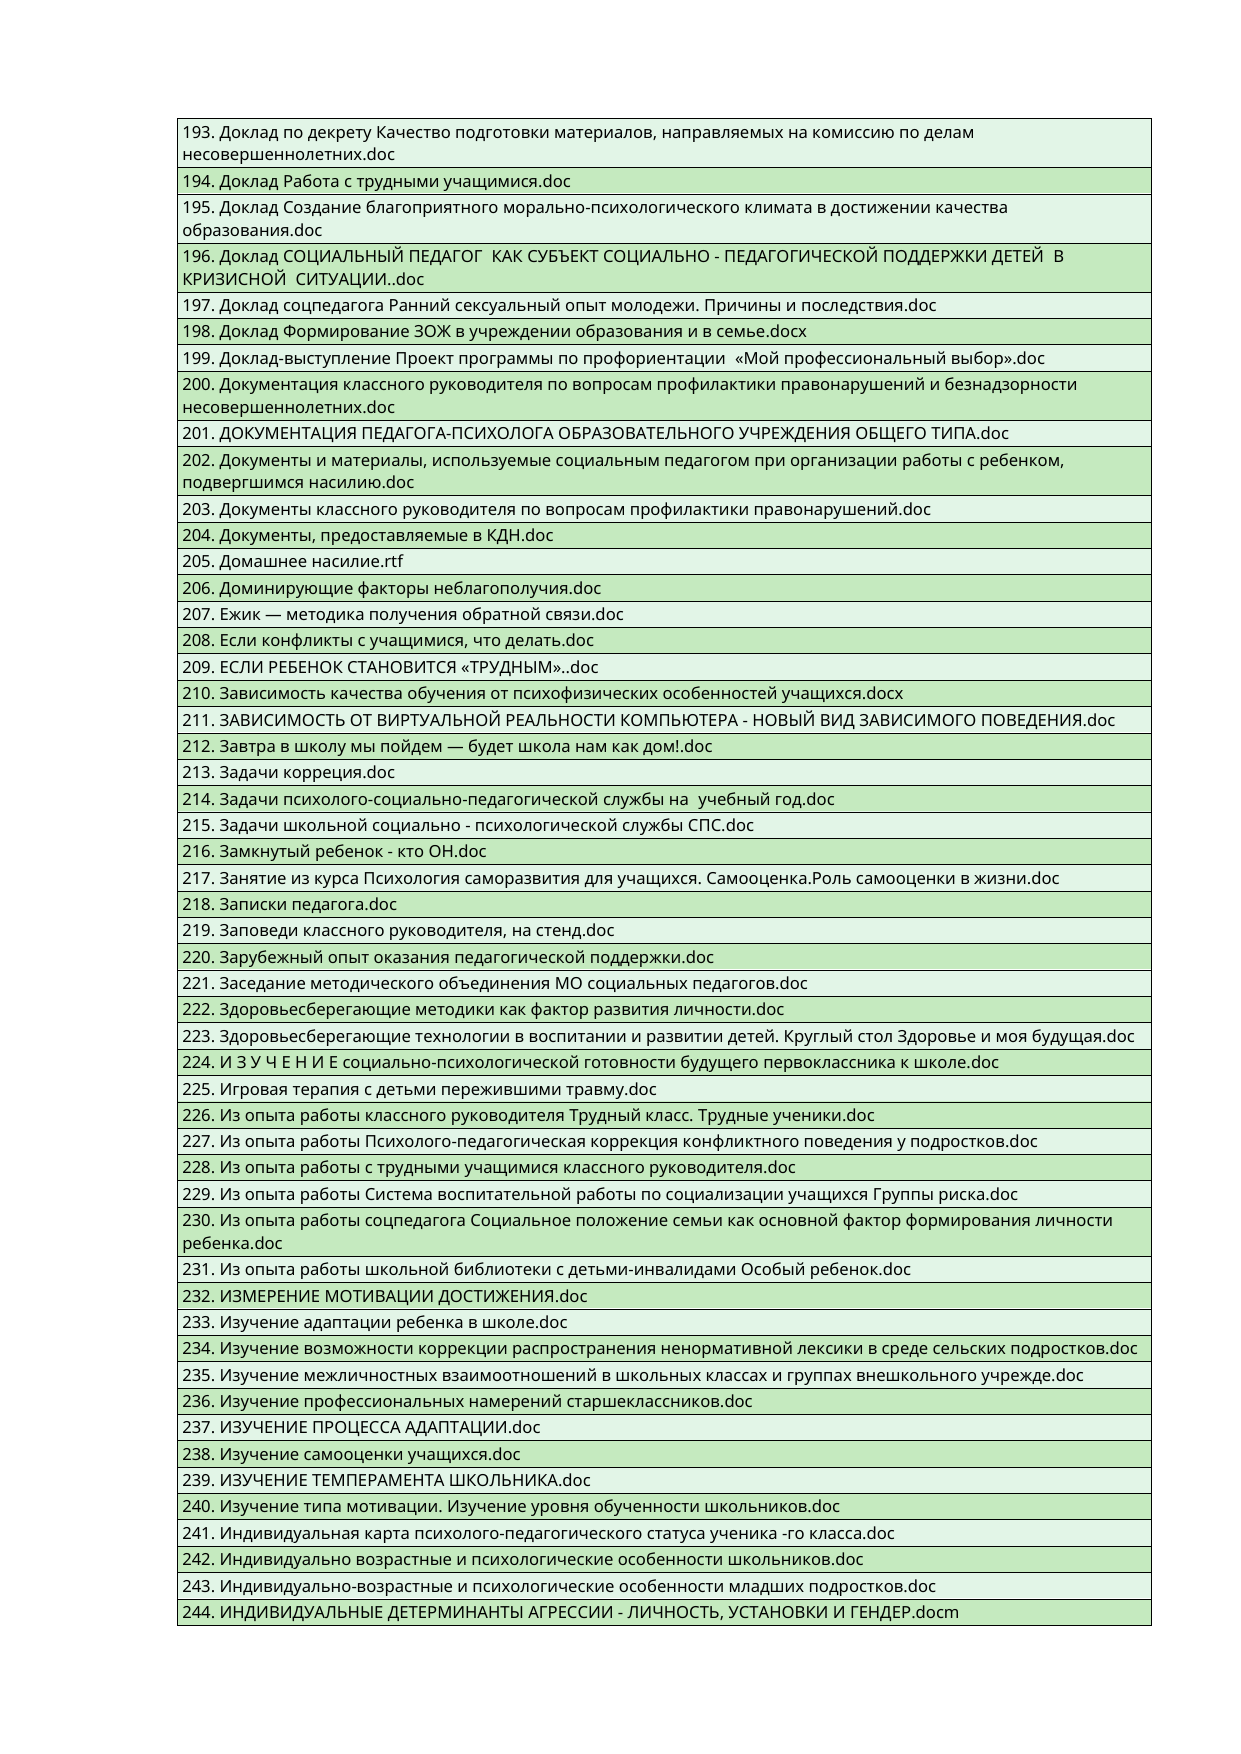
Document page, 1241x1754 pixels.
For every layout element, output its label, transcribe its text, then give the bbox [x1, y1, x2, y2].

table_cell 228. Из опыта работы с трудными учащимися классного руководителя.doc [178, 1155, 1151, 1180]
table_cell 213. Задачи корреция.doc [178, 760, 1151, 785]
table_cell 222. Здоровьесберегающие методики как фактор развития личности.doc [178, 997, 1151, 1022]
table_cell 194. Доклад Работа с трудными учащимися.doc [178, 168, 1151, 193]
table_cell 218. Записки педагога.doc [178, 892, 1151, 917]
table_cell 212. Завтра в школу мы пойдем — будет школа нам как дом!.doc [178, 734, 1151, 759]
table_cell 242. Индивидуально возрастные и психологические особенности школьников.doc [178, 1547, 1151, 1572]
table_cell 238. Изучение самооценки учащихся.doc [178, 1441, 1151, 1467]
table_cell 224. И З У Ч Е Н И Е социально-психологической готовности будущего первоклассника к школе.doc [178, 1050, 1151, 1075]
table_cell 210. Зависимость качества обучения от психофизических особенностей учащихся.docx [178, 681, 1151, 706]
table_cell 195. Доклад Создание благоприятного морально-психологического климата в достижении качества образования.doc [178, 195, 1151, 243]
table_cell 206. Доминирующие факторы неблагополучия.doc [178, 575, 1151, 601]
table_cell 236. Изучение профессиональных намерений старшеклассников.doc [178, 1389, 1151, 1414]
table_cell 203. Документы классного руководителя по вопросам профилактики правонарушений.doc [178, 496, 1151, 522]
table_cell 208. Если конфликты с учащимися, что делать.doc [178, 628, 1151, 653]
table_cell 215. Задачи школьной социально - психологической службы СПС.doc [178, 813, 1151, 838]
table_cell 197. Доклад соцпедагога Ранний сексуальный опыт молодежи. Причины и последствия.doc [178, 293, 1151, 318]
table_cell 214. Задачи психолого-социально-педагогической службы на учебный год.doc [178, 786, 1151, 811]
table_cell 193. Доклад по декрету Качество подготовки материалов, направляемых на комиссию по делам несовершеннолетних.doc [178, 119, 1151, 167]
table_cell 223. Здоровьесберегающие технологии в воспитании и развитии детей. Круглый стол Здоровье и моя будущая.doc [178, 1023, 1151, 1049]
table_cell 234. Изучение возможности коррекции распространения ненормативной лексики в среде сельских подростков.doc [178, 1336, 1151, 1361]
table_cell 231. Из опыта работы школьной библиотеки с детьми-инвалидами Особый ребенок.doc [178, 1257, 1151, 1282]
table_cell 202. Документы и материалы, используемые социальным педагогом при организации работы с ребенком, подвергшимся насилию.doc [178, 447, 1151, 495]
table_cell 198. Доклад Формирование ЗОЖ в учреждении образования и в семье.docx [178, 319, 1151, 344]
table_cell 243. Индивидуально-возрастные и психологические особенности младших подростков.doc [178, 1573, 1151, 1598]
table_cell 220. Зарубежный опыт оказания педагогической поддержки.doc [178, 944, 1151, 969]
table_cell 216. Замкнутый ребенок - кто ОН.doc [178, 839, 1151, 864]
table_cell 205. Домашнее насилие.rtf [178, 549, 1151, 574]
table_cell 217. Занятие из курса Психология саморазвития для учащихся. Самооценка.Роль самооценки в жизни.doc [178, 865, 1151, 891]
table_cell 244. ИНДИВИДУАЛЬНЫЕ ДЕТЕРМИНАНТЫ АГРЕССИИ - ЛИЧНОСТЬ, УСТАНОВКИ И ГЕНДЕР.docm [178, 1600, 1151, 1625]
table_cell 229. Из опыта работы Система воспитательной работы по социализации учащихся Группы риска.doc [178, 1181, 1151, 1207]
table_cell 239. ИЗУЧЕНИЕ ТЕМПЕРАМЕНТА ШКОЛЬНИКА.doc [178, 1468, 1151, 1493]
table_cell 235. Изучение межличностных взаимоотношений в школьных классах и группах внешкольного учрежде.doc [178, 1362, 1151, 1388]
table_cell 232. ИЗМЕРЕНИЕ МОТИВАЦИИ ДОСТИЖЕНИЯ.doc [178, 1283, 1151, 1308]
table_cell 226. Из опыта работы классного руководителя Трудный класс. Трудные ученики.doc [178, 1103, 1151, 1128]
table_cell 219. Заповеди классного руководителя, на стенд.doc [178, 918, 1151, 943]
table_cell 196. Доклад СОЦИАЛЬНЫЙ ПЕДАГОГ КАК СУБЪЕКТ СОЦИАЛЬНО - ПЕДАГОГИЧЕСКОЙ ПОДДЕРЖКИ ДЕТЕЙ В КРИЗИСНОЙ СИТУАЦИИ..doc [178, 244, 1151, 292]
table_cell 201. ДОКУМЕНТАЦИЯ ПЕДАГОГА-ПСИХОЛОГА ОБРАЗОВАТЕЛЬНОГО УЧРЕЖДЕНИЯ ОБЩЕГО ТИПА.doc [178, 421, 1151, 446]
table_cell 207. Ежик — методика получения обратной связи.doc [178, 602, 1151, 627]
table_cell 200. Документация классного руководителя по вопросам профилактики правонарушений и безнадзорности несовершеннолетних.doc [178, 372, 1151, 420]
table_cell 230. Из опыта работы соцпедагога Социальное положение семьи как основной фактор формирования личности ребенка.doc [178, 1208, 1151, 1256]
table_cell 233. Изучение адаптации ребенка в школе.doc [178, 1310, 1151, 1335]
table_cell 211. ЗАВИСИМОСТЬ ОТ ВИРТУАЛЬНОЙ РЕАЛЬНОСТИ КОМПЬЮТЕРА - НОВЫЙ ВИД ЗАВИСИМОГО ПОВЕДЕНИЯ.doc [178, 707, 1151, 732]
table_cell 225. Игровая терапия c детьми пережившими травму.doc [178, 1076, 1151, 1101]
table_cell 237. ИЗУЧЕНИЕ ПРОЦЕССА АДАПТАЦИИ.doc [178, 1415, 1151, 1440]
table_cell 209. ЕСЛИ РЕБЕНОК СТАНОВИТСЯ «ТРУДНЫМ»..doc [178, 654, 1151, 680]
table_cell 241. Индивидуальная карта психолого-педагогического статуса ученика -го класса.doc [178, 1520, 1151, 1546]
table_cell 199. Доклад-выступление Проект программы по профориентации «Мой профессиональный выбор».doc [178, 345, 1151, 371]
table_cell 221. Заседание методического объединения МО социальных педагогов.doc [178, 971, 1151, 996]
table_cell 240. Изучение типа мотивации. Изучение уровня обученности школьников.doc [178, 1494, 1151, 1519]
table_cell 204. Документы, предоставляемые в КДН.doc [178, 523, 1151, 548]
table_cell 227. Из опыта работы Психолого-педагогическая коррекция конфликтного поведения у подростков.doc [178, 1129, 1151, 1154]
